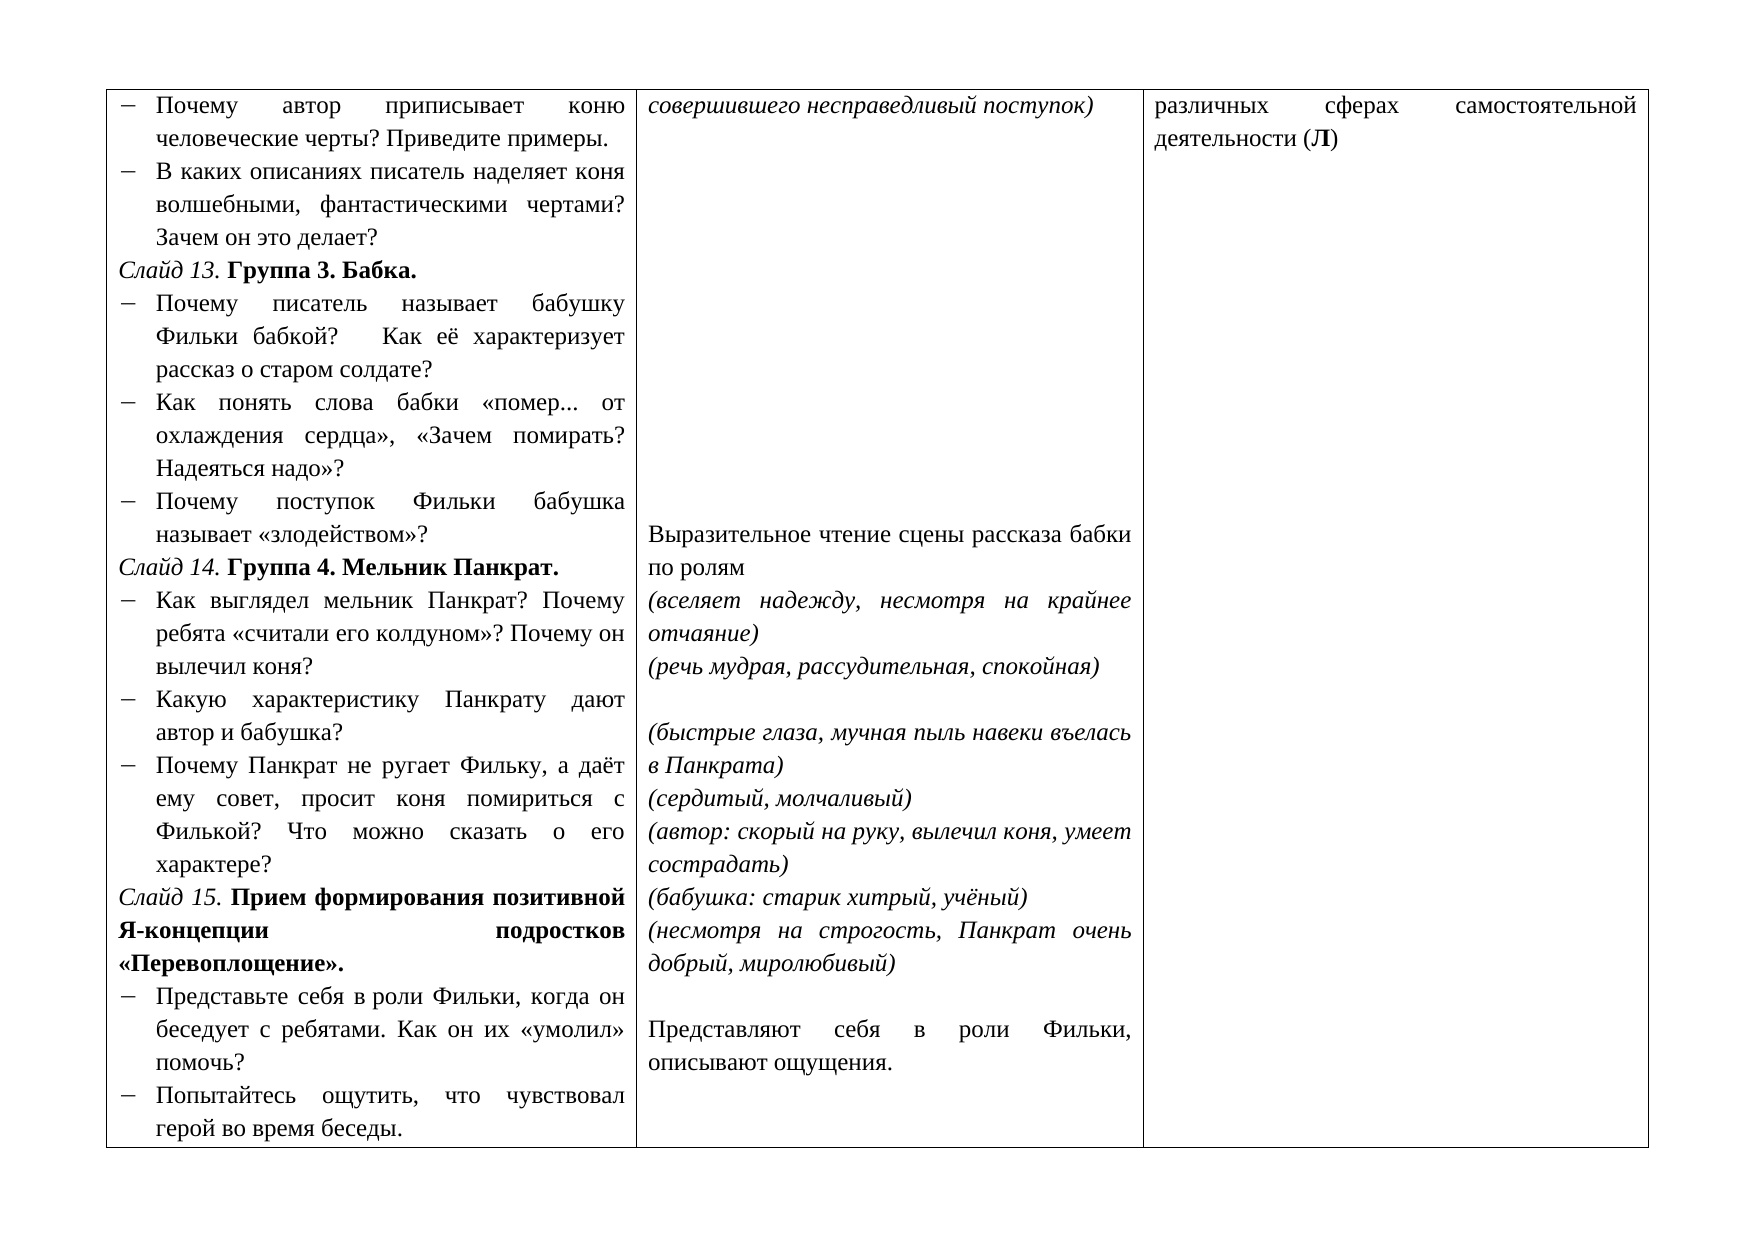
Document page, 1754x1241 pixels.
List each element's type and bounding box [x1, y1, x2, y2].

table_cell [1144, 90, 1648, 1147]
table_cell [107, 90, 636, 1147]
table_cell [637, 90, 1143, 1147]
